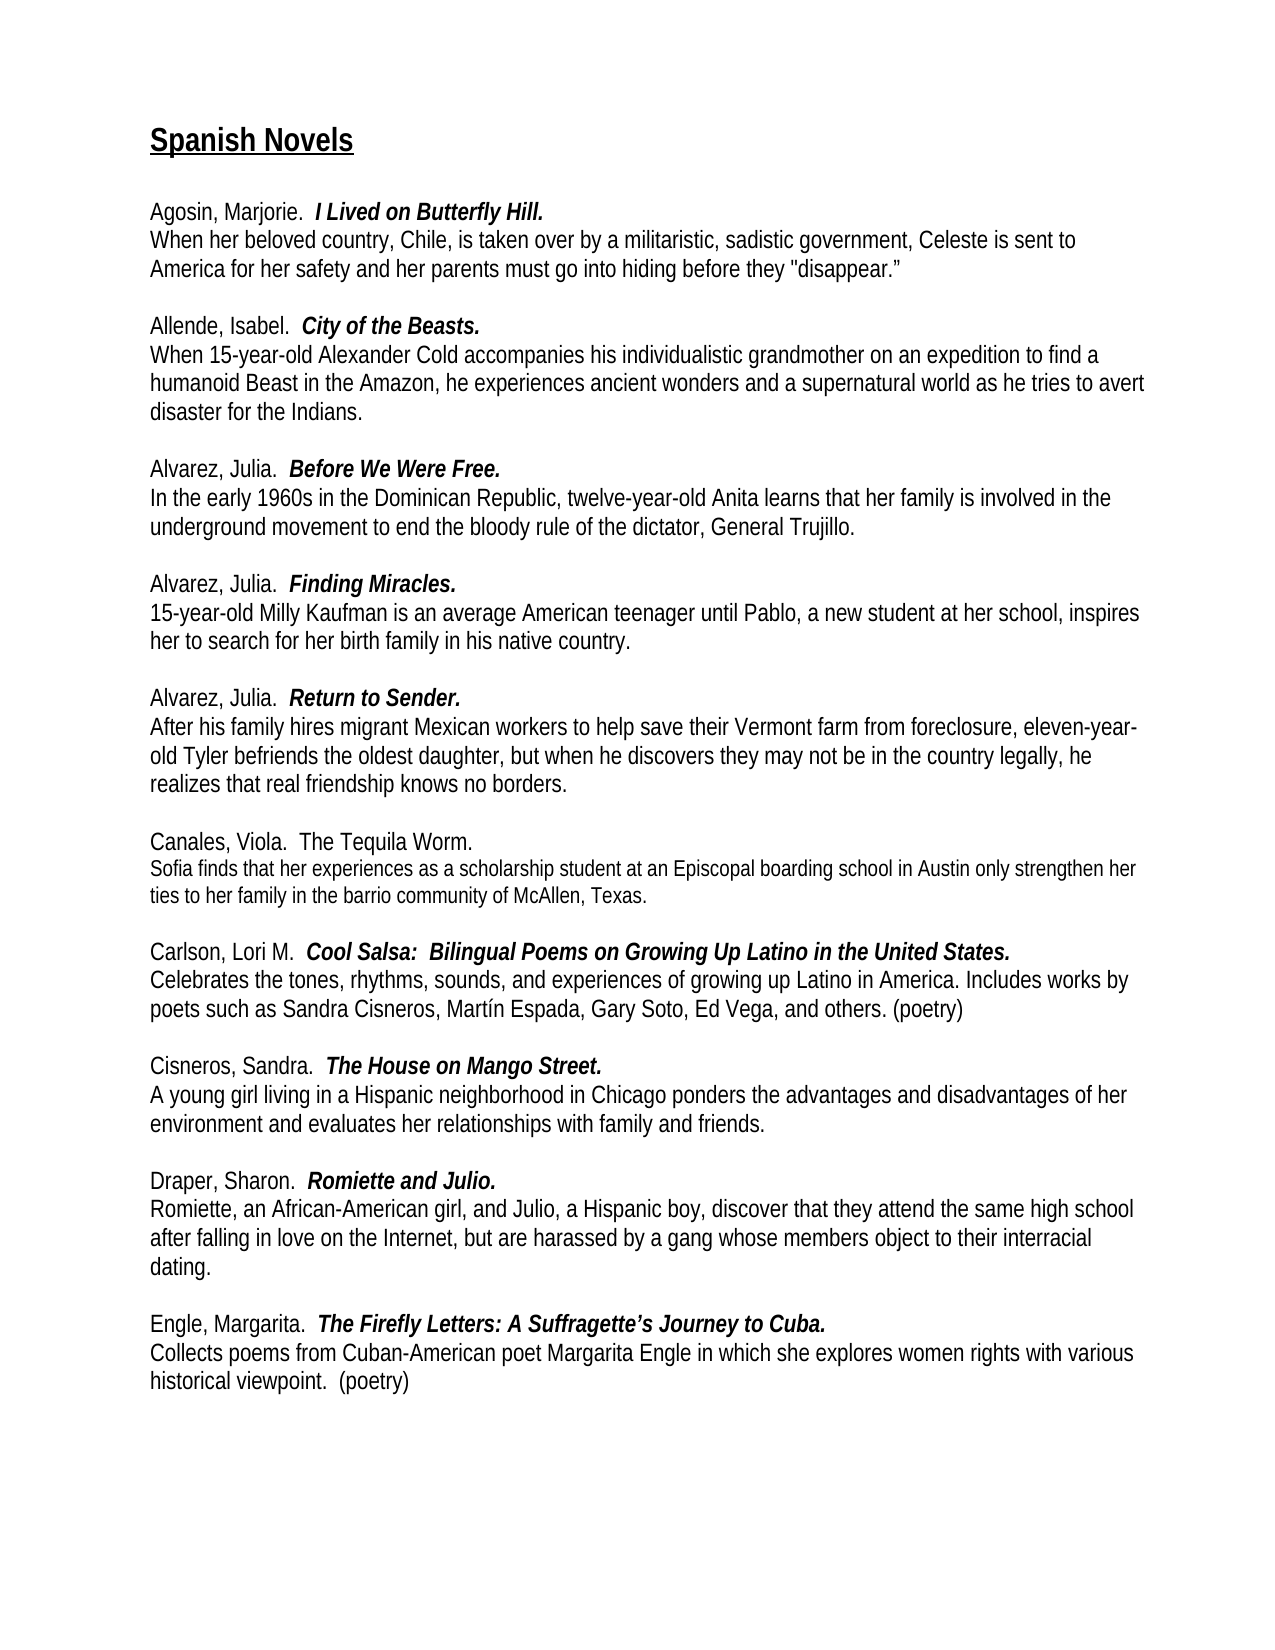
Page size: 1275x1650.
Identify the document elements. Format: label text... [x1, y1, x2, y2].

text Engle, Margarita. The Firefly Letters: A Suffragette’s Journey to Cuba. [150, 1309, 1155, 1338]
text A young girl living in a Hispanic neighborhood in Chicago ponders the advantages and disadvantages of her environment and evaluates her relationships with family and friends. [150, 1080, 1155, 1137]
text Cisneros, Sandra. The House on Mango Street. [150, 1051, 1155, 1080]
text Allende, Isabel. City of the Beasts. [150, 311, 1155, 340]
text Alvarez, Julia. Finding Miracles. [150, 569, 1155, 597]
text Collects poems from Cuban-American poet Margarita Engle in which she explores women rights with various historical viewpoint. (poetry) [150, 1338, 1155, 1395]
text In the early 1960s in the Dominican Republic, twelve-year-old Anita learns that her family is involved in the underground movement to end the bloody rule of the dictator, General Trujillo. [150, 483, 1155, 540]
text Celebrates the tones, rhythms, sounds, and experiences of growing up Latino in America. Includes works by poets such as Sandra Cisneros, Martín Espada, Gary Soto, Ed Vega, and others. (poetry) [150, 965, 1155, 1023]
text Alvarez, Julia. Return to Sender. [150, 683, 1155, 712]
text Alvarez, Julia. Before We Were Free. [150, 454, 1155, 483]
text Romiette, an African-American girl, and Julio, a Hispanic boy, discover that they attend the same high school after falling in love on the Internet, but are harassed by a gang whose members object to their interracial dating. [150, 1194, 1155, 1280]
text Carlson, Lori M. Cool Salsa: Bilingual Poems on Growing Up Latino in the United States. [150, 937, 1155, 965]
text Draper, Sharon. Romiette and Julio. [150, 1166, 1155, 1194]
text Sofia finds that her experiences as a scholarship student at an Episcopal boarding school in Austin only strengthen her ties to her family in the barrio community of McAllen, Texas. [150, 855, 1155, 908]
text When her beloved country, Chile, is taken over by a militaristic, sadistic government, Celeste is sent to America for her safety and her parents must go into hiding before they "disappear.” [150, 225, 1155, 282]
text When 15-year-old Alexander Cold accompanies his individualistic grandmother on an expedition to find a humanoid Beast in the Amazon, he experiences ancient wonders and a supernatural world as he tries to avert disaster for the Indians. [150, 340, 1155, 426]
text Spanish Novels [150, 120, 1155, 158]
text 15-year-old Milly Kaufman is an average American teenager until Pablo, a new student at her school, inspires her to search for her birth family in his native country. [150, 597, 1155, 655]
text After his family hires migrant Mexican workers to help save their Vermont farm from foreclosure, eleven-year-old Tyler befriends the oldest daughter, but when he discovers they may not be in the country legally, he realizes that real friendship knows no borders. [150, 712, 1155, 798]
text Agosin, Marjorie. I Lived on Butterfly Hill. [150, 196, 1155, 225]
text Canales, Viola. The Tequila Worm. [150, 827, 1155, 855]
